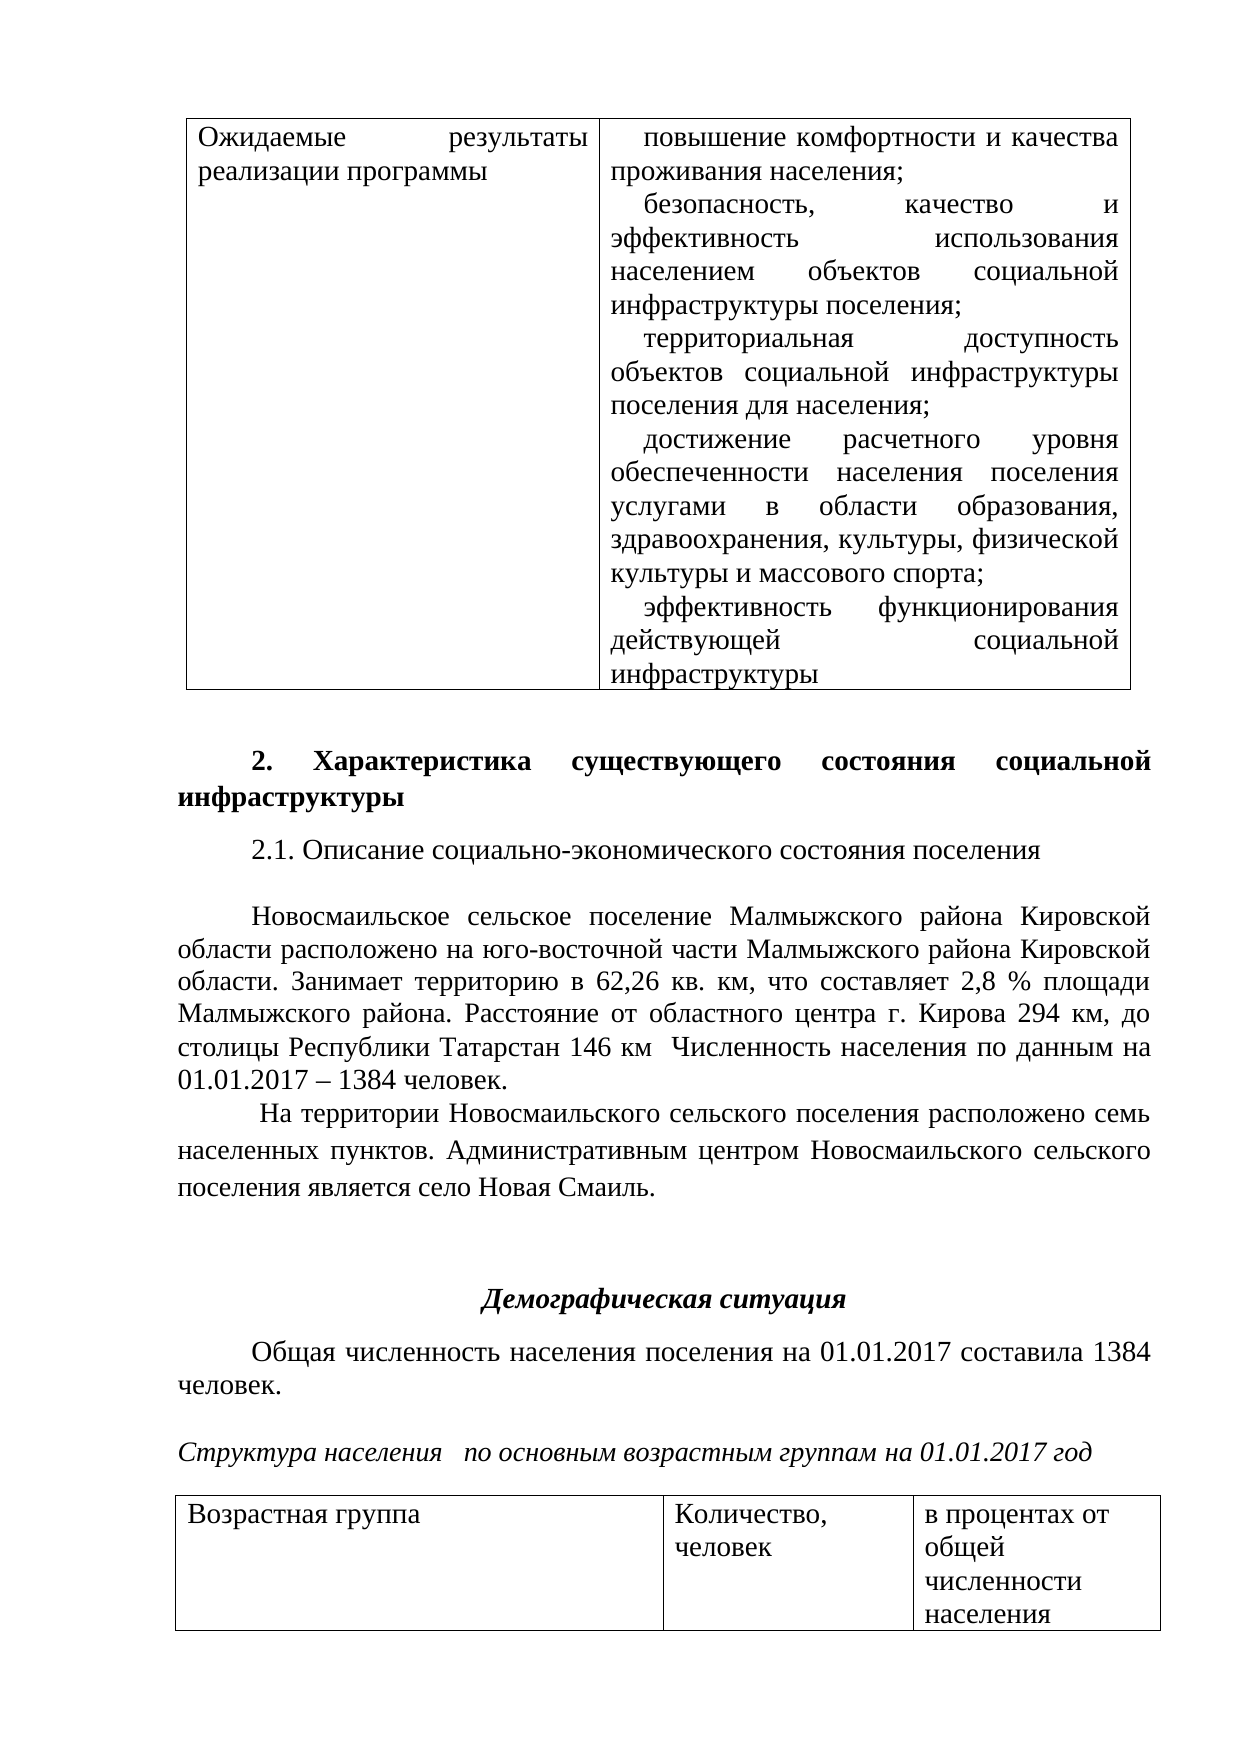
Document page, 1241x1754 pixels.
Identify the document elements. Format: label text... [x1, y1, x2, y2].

table_cell Ожидаемые результаты реализации программы [187, 119, 599, 689]
table_cell повышение комфортности и качества проживания населения; безопасность, качество и эффективность использования населением объектов социальной инфраструктуры поселения; территориальная доступность объектов социальной инфраструктуры поселения для населения; достижение расчетного уровня обеспеченности населения поселения услугами в области образования, здравоохранения, культуры, физической культуры и массового спорта; эффективность функционирования действующей социальной инфраструктуры [600, 119, 1130, 689]
text Структура населения по основным возрастным группам на 01.01.2017 год [177, 1434, 1152, 1467]
text На территории Новосмаильского сельского поселения расположено семь населенных пунктов. Административным центром Новосмаильского сельского поселения является село Новая Смаиль. [177, 1096, 1152, 1203]
text 2. Характеристика существующего состояния социальной инфраструктуры [177, 743, 1152, 813]
text Демографическая ситуация [177, 1281, 1152, 1315]
table_header Количество, человек [664, 1496, 913, 1630]
table_header в процентах от общей численности населения [914, 1496, 1160, 1630]
text Новосмаильское сельское поселение Малмыжского района Кировской области расположено на юго-восточной части Малмыжского района Кировской области. Занимает территорию в 62,26 кв. км, что составляет 2,8 % площади Малмыжского района. Расстояние от областного центра г. Кирова 294 км, до столицы Республики Татарстан 146 км Численность населения по данным на 01.01.2017 – 1384 человек. [177, 899, 1152, 1096]
table_header Возрастная группа [176, 1496, 663, 1630]
text Общая численность населения поселения на 01.01.2017 составила 1384 человек. [177, 1334, 1152, 1401]
text 2.1. Описание социально-экономического состояния поселения [177, 832, 1152, 866]
